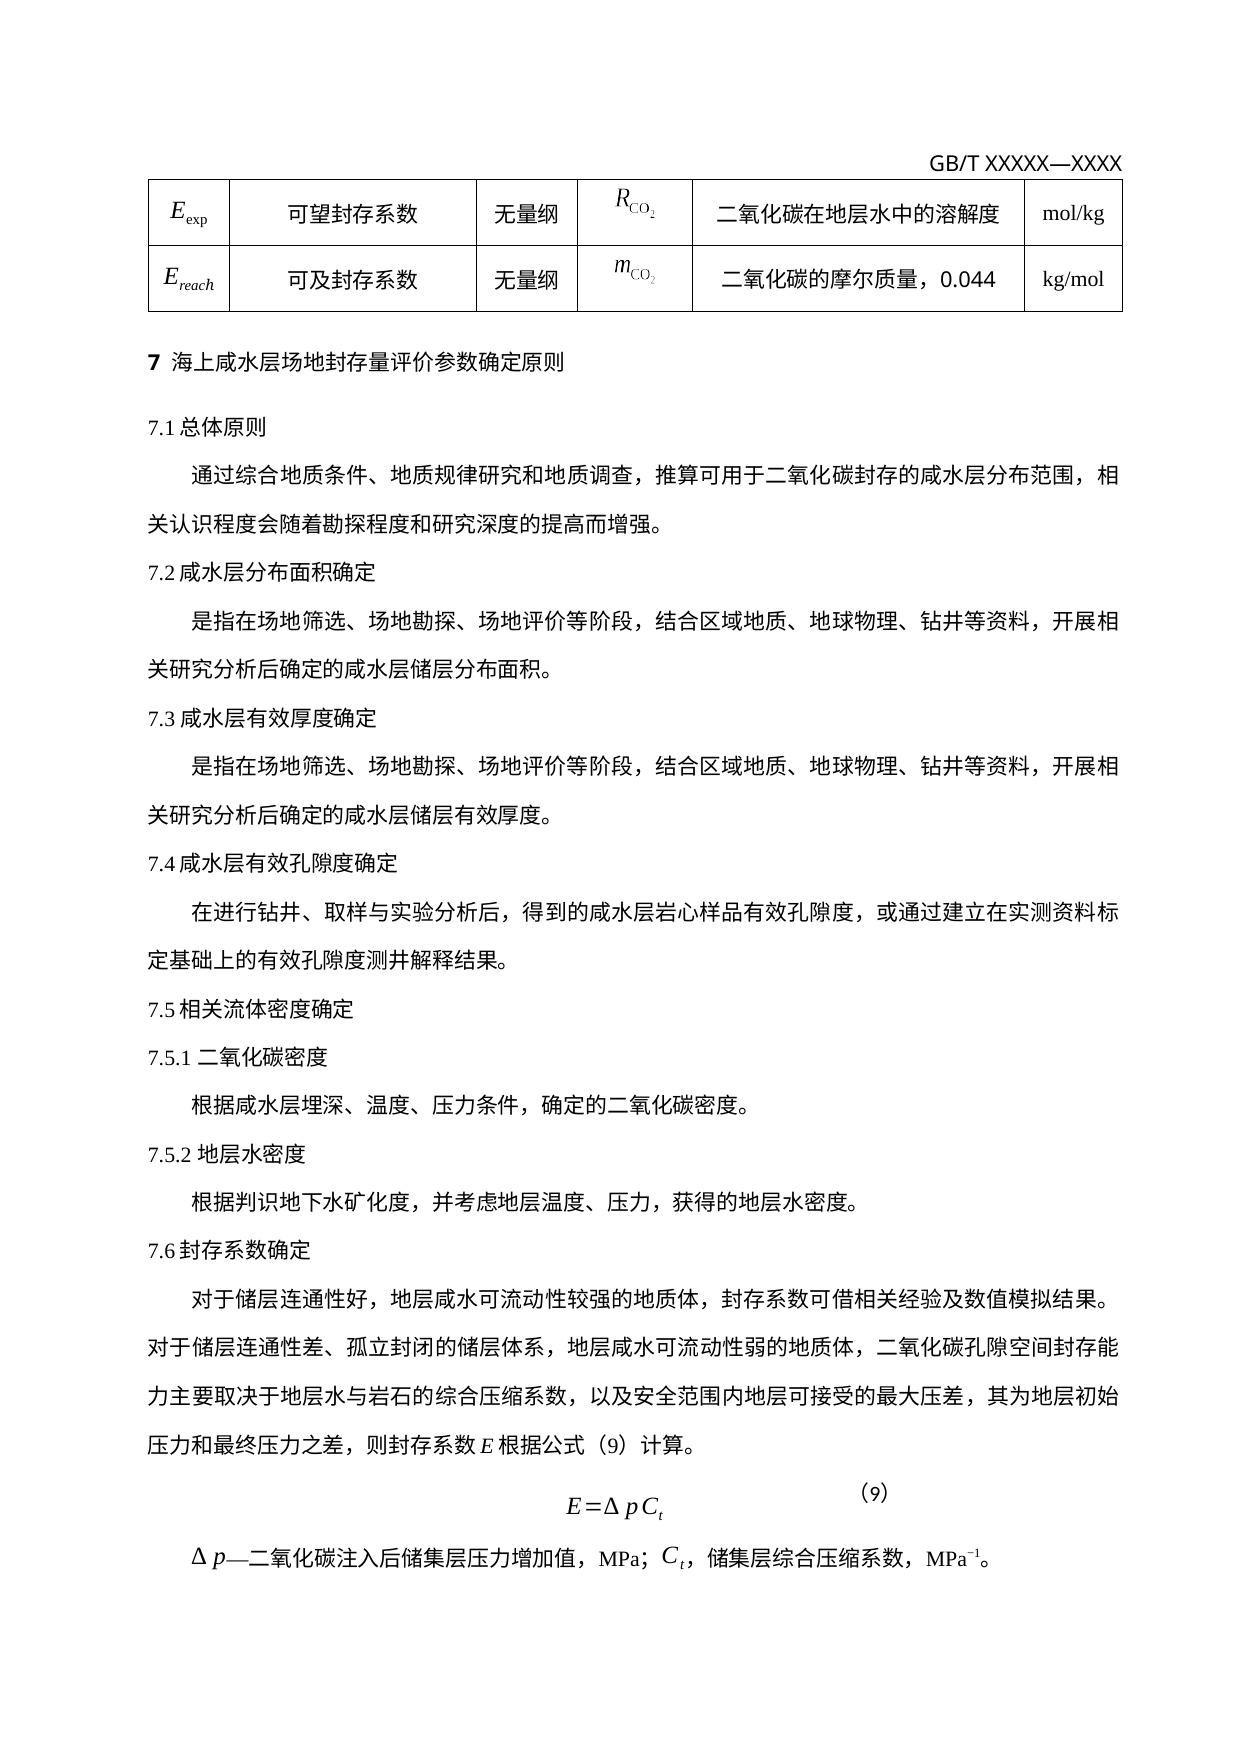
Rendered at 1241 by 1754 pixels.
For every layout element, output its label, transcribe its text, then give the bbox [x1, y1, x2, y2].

text 7.5相关流体密度确定 [148, 991, 1122, 1024]
table_cell 可及封存系数 [230, 246, 476, 311]
text 对于储层连通性好，地层咸水可流动性较强的地质体，封存系数可借相关经验及数值模拟结果。对于储层连通性差、孤立封闭的储层体系，地层咸水可流动性弱的地质体，二氧化碳孔隙空间封存能力主要取决于地层水与岩石的综合压缩系数，以及安全范围内地层可接受的最大压差，其为地层初始压力和最终压力之差，则封存系数E根据公式（9）计算。 [148, 1281, 1122, 1460]
table_cell 无量纲 [477, 246, 577, 311]
table_cell [149, 180, 229, 245]
text —二氧化碳注入后储集层压力增加值，MPa；，储集层综合压缩系数，MPa−1。 [148, 1541, 1122, 1573]
text 7.6封存系数确定 [148, 1233, 1122, 1265]
text 7.3 咸水层有效厚度确定 [148, 700, 1122, 733]
text 通过综合地质条件、地质规律研究和地质调查，推算可用于二氧化碳封存的咸水层分布范围，相关认识程度会随着勘探程度和研究深度的提高而增强。 [148, 458, 1122, 539]
table_cell [578, 246, 692, 311]
text 在进行钻井、取样与实验分析后，得到的咸水层岩心样品有效孔隙度，或通过建立在实测资料标定基础上的有效孔隙度测井解释结果。 [148, 894, 1122, 975]
text 是指在场地筛选、场地勘探、场地评价等阶段，结合区域地质、地球物理、钻井等资料，开展相关研究分析后确定的咸水层储层分布面积。 [148, 603, 1122, 684]
table_cell 无量纲 [477, 180, 577, 245]
table_cell 二氧化碳的摩尔质量，0.044 [693, 246, 1024, 311]
text 7.5.2 地层水密度 [148, 1136, 1122, 1169]
text 7.2咸水层分布面积确定 [148, 555, 1122, 587]
text 是指在场地筛选、场地勘探、场地评价等阶段，结合区域地质、地球物理、钻井等资料，开展相关研究分析后确定的咸水层储层有效厚度。 [148, 749, 1122, 830]
text 7.4咸水层有效孔隙度确定 [148, 846, 1122, 878]
text 根据判识地下水矿化度，并考虑地层温度、压力，获得的地层水密度。 [148, 1184, 1122, 1217]
table_cell [578, 180, 692, 245]
table_cell [149, 246, 229, 311]
text （9） [148, 1476, 1122, 1541]
text 根据咸水层埋深、温度、压力条件，确定的二氧化碳密度。 [148, 1088, 1122, 1120]
table_cell 二氧化碳在地层水中的溶解度 [693, 180, 1024, 245]
table_cell mol/kg [1025, 180, 1122, 245]
table_cell kg/mol [1025, 246, 1122, 311]
text 7.1总体原则 [148, 409, 1122, 442]
list 7 海上咸水层场地封存量评价参数确定原则 [148, 344, 1122, 377]
table_cell 可望封存系数 [230, 180, 476, 245]
text 7.5.1 二氧化碳密度 [148, 1039, 1122, 1072]
